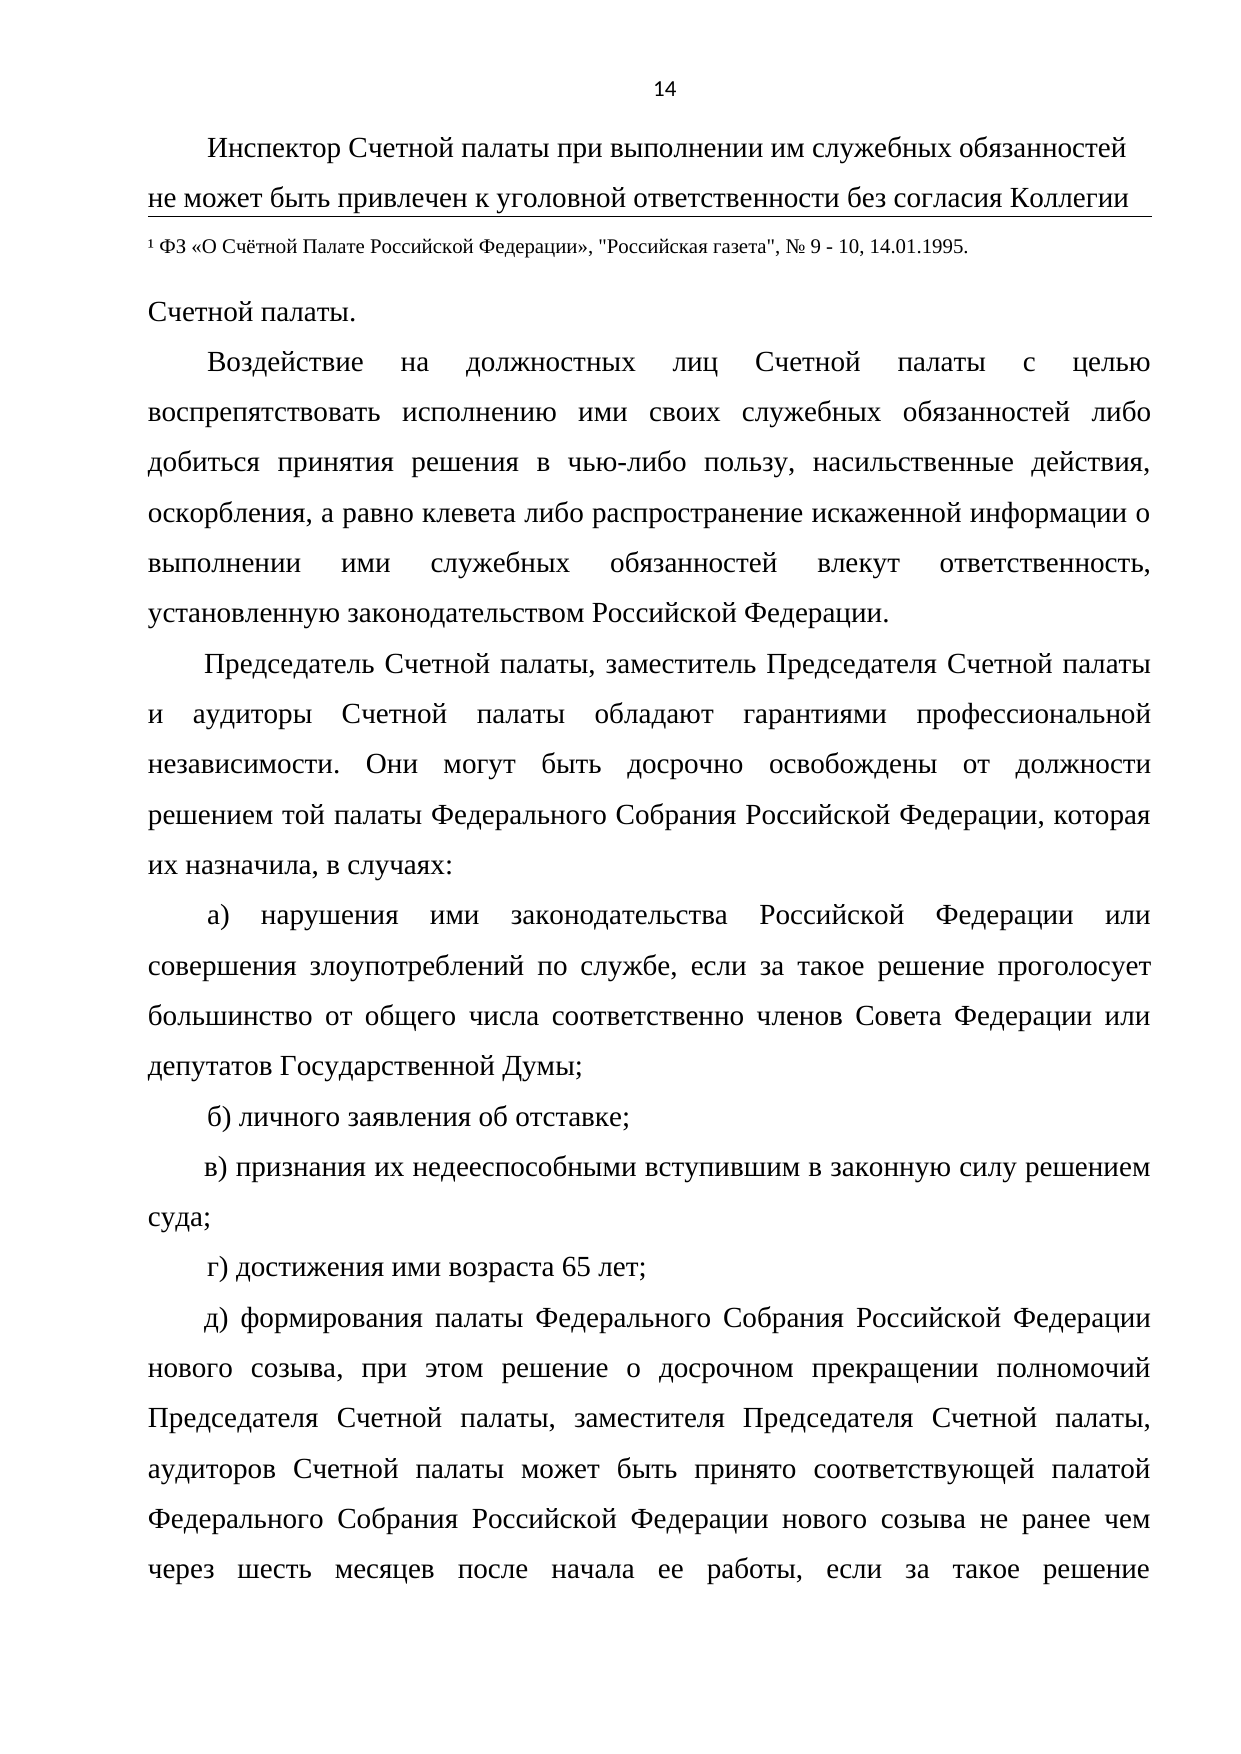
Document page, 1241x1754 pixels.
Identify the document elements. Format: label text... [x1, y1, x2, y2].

text Воздействие на должностных лиц Счетной палаты с целью воспрепятствовать исполнению ими своих служебных обязанностей либо добиться принятия решения в чью-либо пользу, насильственные действия, оскорбления, а равно клевета либо распространение искаженной информации о выполнении ими служебных обязанностей влекут ответственность, установленную законодательством Российской Федерации. [148, 344, 1152, 629]
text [148, 1300, 1152, 1585]
text б) личного заявления об отставке; [177, 1099, 1152, 1132]
text а) нарушения ими законодательства Российской Федерации или совершения злоупотреблений по службе, если за такое решение проголосует большинство от общего числа соответственно членов Совета Федерации или депутатов Государственной Думы; [148, 897, 1152, 1082]
text Инспектор Счетной палаты при выполнении им служебных обязанностей не может быть привлечен к уголовной ответственности без согласия Коллегии [148, 130, 1152, 216]
text Председатель Счетной палаты, заместитель Председателя Счетной палаты и аудиторы Счетной палаты обладают гарантиями профессиональной независимости. Они могут быть досрочно освобождены от должности решением той палаты Федерального Собрания Российской Федерации, которая их назначила, в случаях: [148, 646, 1152, 881]
text г) достижения ими возраста 65 лет; [148, 1249, 1152, 1283]
text Счетной палаты. [148, 294, 1152, 327]
text в) признания их недееспособными вступившим в законную силу решением суда; [148, 1149, 1152, 1233]
text ¹ ФЗ «О Счётной Палате Российской Федерации», "Российская газета", № 9 - 10, 14.01.1995. [148, 233, 1152, 258]
